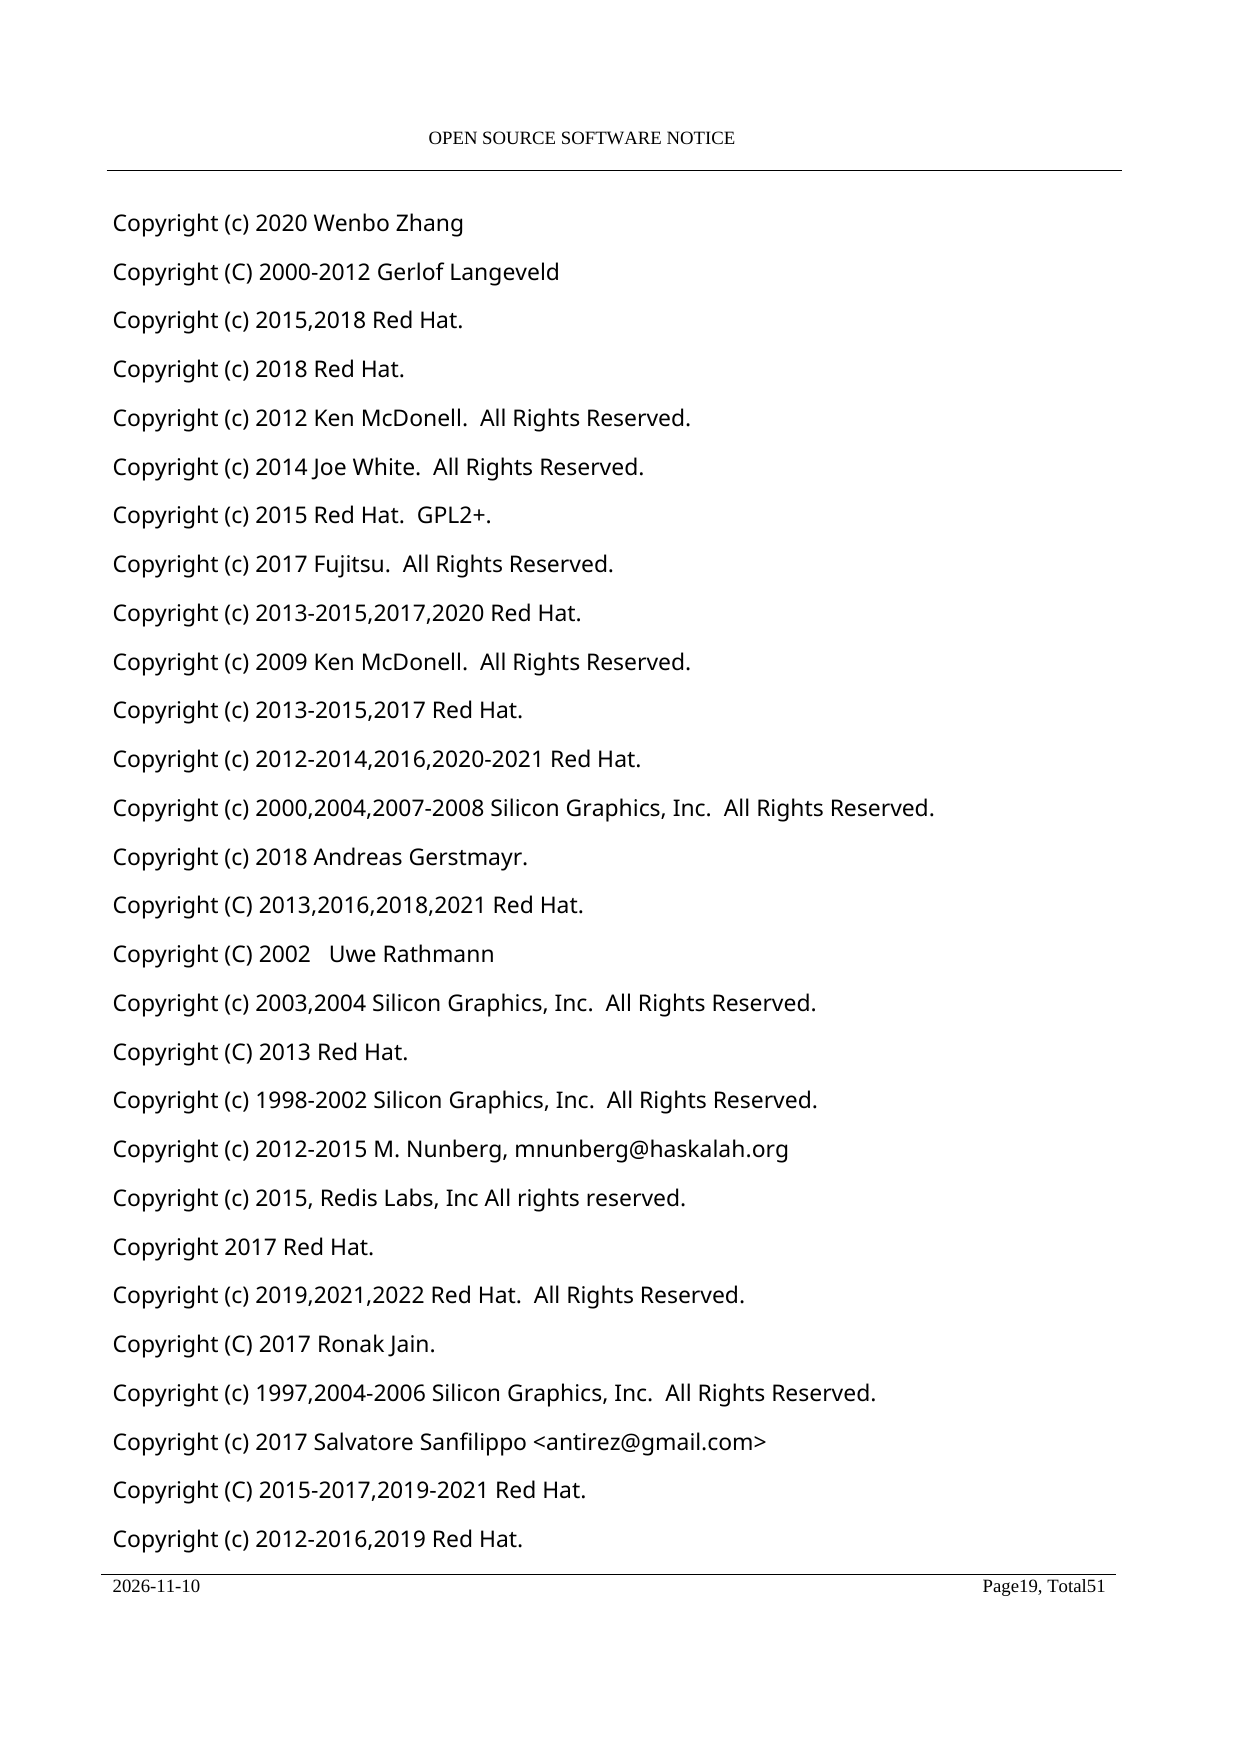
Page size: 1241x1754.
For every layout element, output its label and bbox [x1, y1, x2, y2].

text [112, 206, 1128, 1555]
